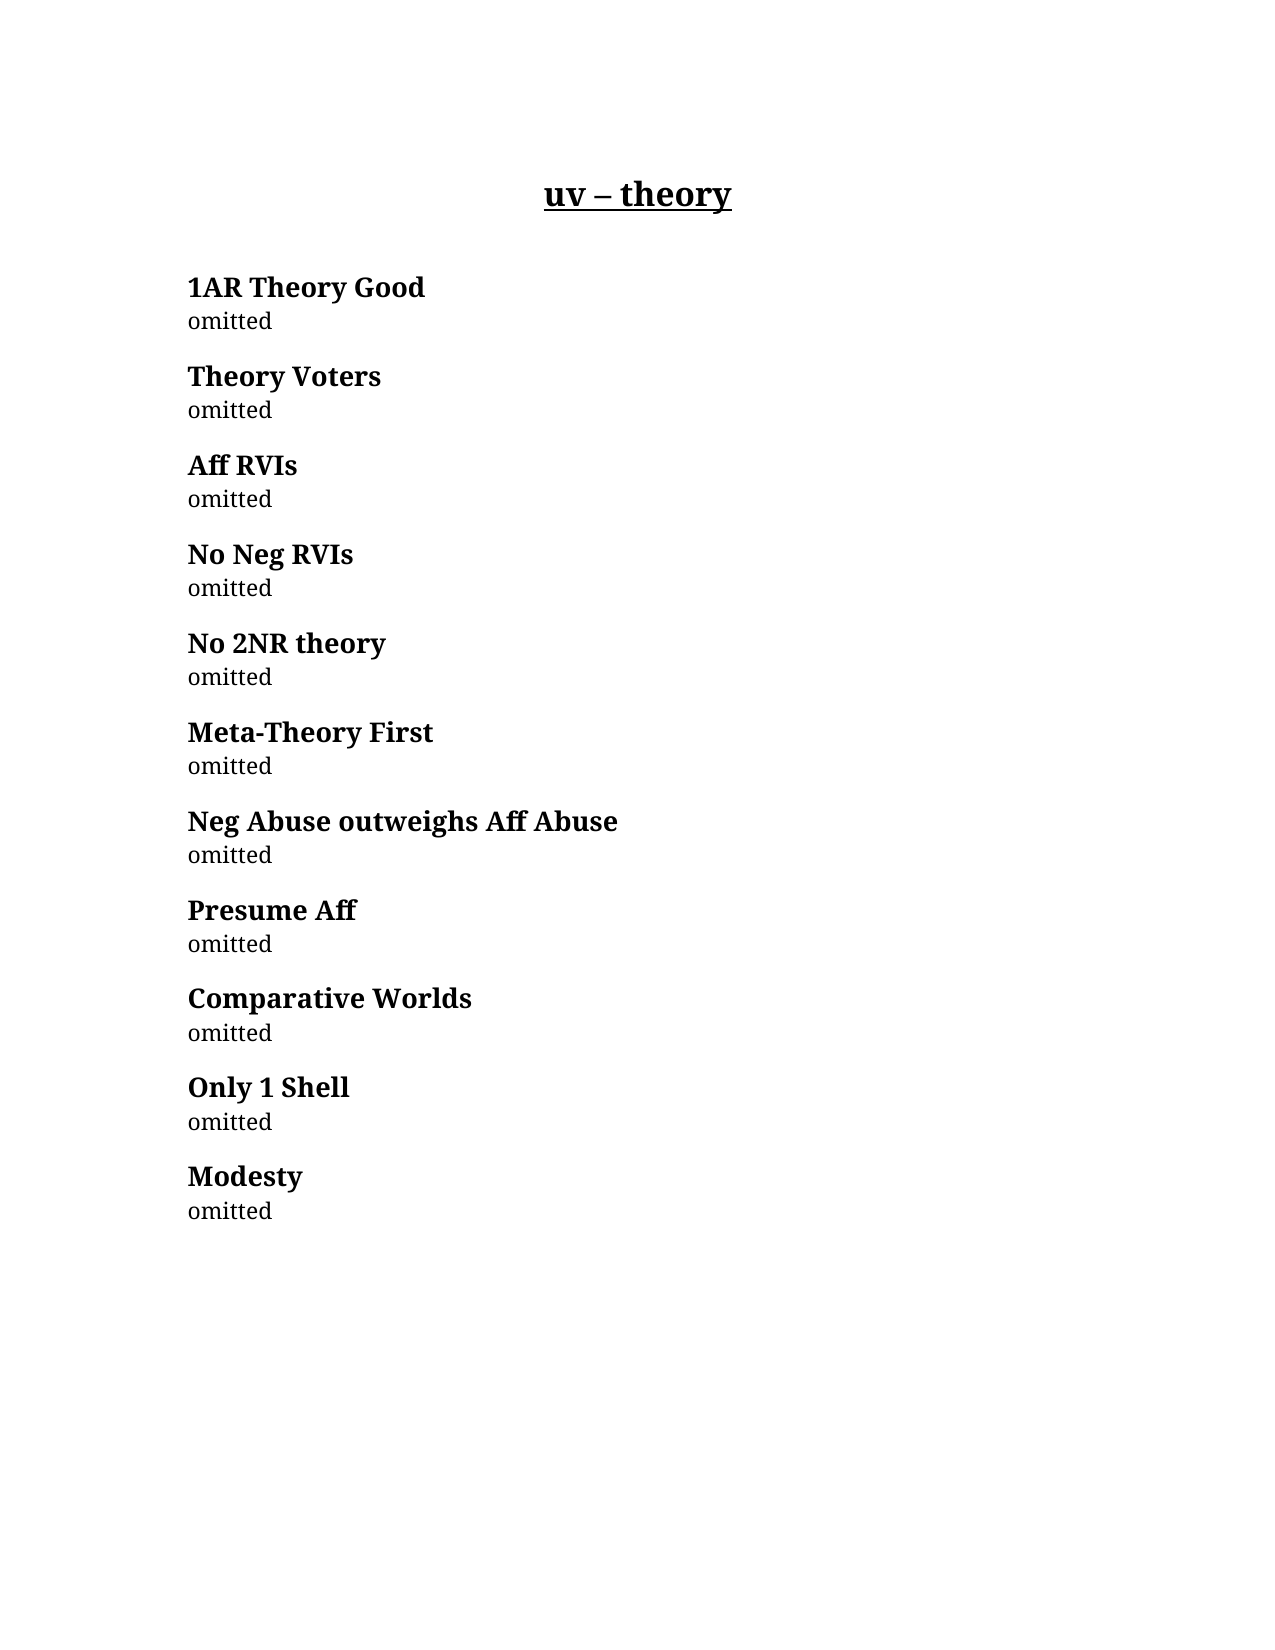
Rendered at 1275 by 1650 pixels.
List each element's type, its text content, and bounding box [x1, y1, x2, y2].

subtitle Neg Abuse outweighs Aff Abuse [187, 802, 1087, 839]
text omitted [187, 483, 1087, 514]
text omitted [187, 661, 1087, 692]
text omitted [187, 1195, 1087, 1226]
text omitted [187, 305, 1087, 336]
text omitted [187, 1017, 1087, 1048]
subtitle Modesty [187, 1158, 1087, 1195]
text omitted [187, 572, 1087, 603]
text omitted [187, 928, 1087, 959]
subtitle No 2NR theory [187, 624, 1087, 661]
text omitted [187, 750, 1087, 781]
subtitle No Neg RVIs [187, 535, 1087, 572]
text omitted [187, 394, 1087, 425]
subtitle Theory Voters [187, 357, 1087, 394]
subtitle Comparative Worlds [187, 980, 1087, 1017]
text omitted [187, 839, 1087, 870]
text omitted [187, 1106, 1087, 1137]
subtitle Meta-Theory First [187, 713, 1087, 750]
subtitle Presume Aff [187, 891, 1087, 928]
subtitle Aff RVIs [187, 446, 1087, 483]
subtitle 1AR Theory Good [187, 268, 1087, 305]
subtitle uv – theory [187, 171, 1087, 216]
subtitle Only 1 Shell [187, 1069, 1087, 1106]
